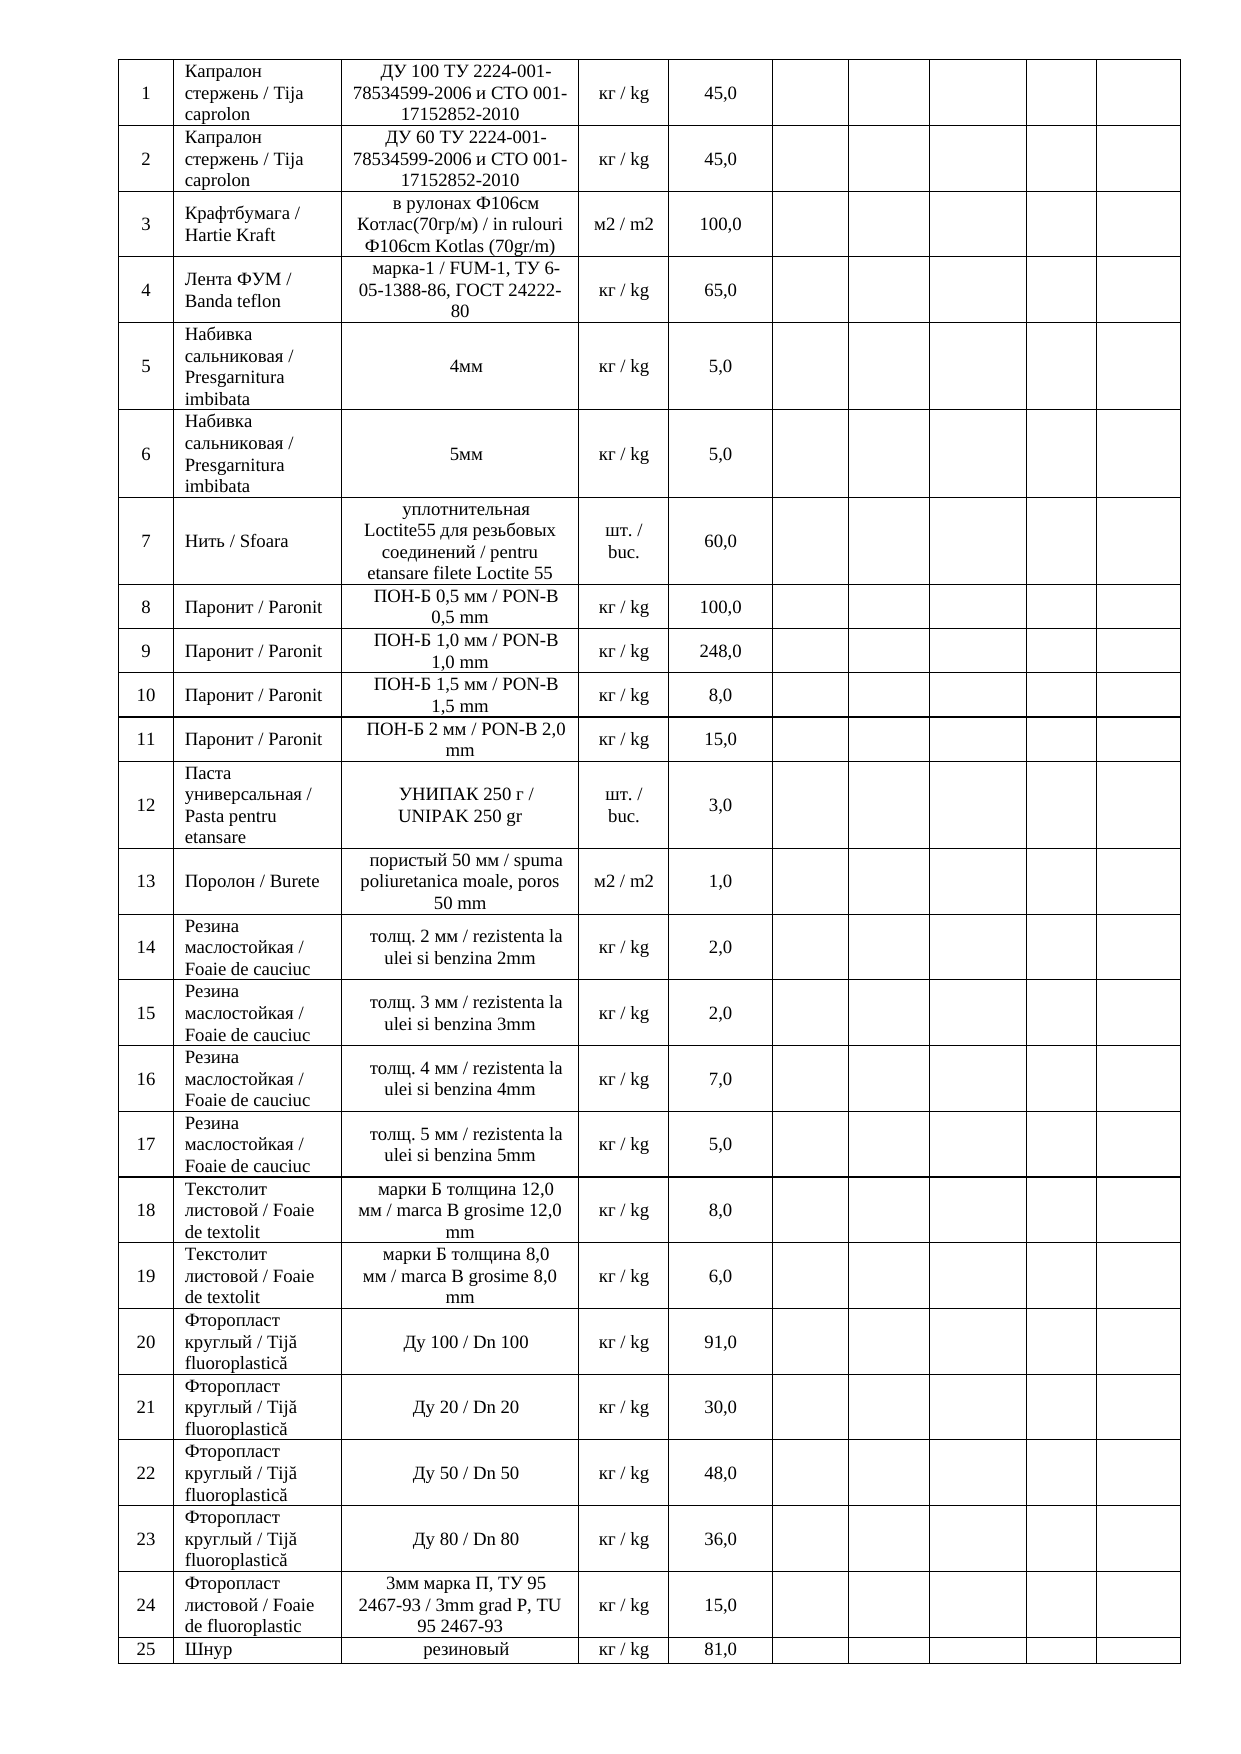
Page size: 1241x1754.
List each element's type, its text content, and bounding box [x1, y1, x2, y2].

table_cell [1027, 980, 1096, 1045]
table_cell [849, 673, 929, 716]
table_cell [1027, 1506, 1096, 1571]
table_cell [930, 762, 1026, 848]
table_cell [930, 629, 1026, 672]
table_cell 17 [119, 1112, 173, 1176]
table_cell Паронит / Paronit [174, 673, 341, 716]
table_cell толщ. 5 мм / rezistenta la ulei si benzina 5mm [342, 1112, 578, 1176]
table_cell [773, 410, 848, 497]
table_cell [930, 849, 1026, 913]
table_cell 6,0 [669, 1243, 772, 1308]
table_cell 45,0 [669, 126, 772, 191]
table_cell [930, 1046, 1026, 1111]
table_cell [930, 980, 1026, 1045]
table_cell [773, 60, 848, 125]
table_cell [1027, 1112, 1096, 1176]
table_cell толщ. 2 мм / rezistenta la ulei si benzina 2mm [342, 915, 578, 979]
table_cell [930, 323, 1026, 409]
table_cell [849, 980, 929, 1045]
table_cell марки Б толщина 8,0 мм / marca B grosime 8,0 mm [342, 1243, 578, 1308]
table_cell [1097, 585, 1180, 628]
table_cell [849, 1112, 929, 1176]
table_cell 36,0 [669, 1506, 772, 1571]
table_cell [1027, 762, 1096, 848]
table_cell ДУ 60 ТУ 2224-001-78534599-2006 и СТО 001-17152852-2010 [342, 126, 578, 191]
table_cell 19 [119, 1243, 173, 1308]
table_cell кг / kg [579, 1638, 668, 1663]
table_cell 2,0 [669, 980, 772, 1045]
table_cell Поролон / Burete [174, 849, 341, 913]
table_cell [1027, 498, 1096, 584]
table_cell [1097, 915, 1180, 979]
table_cell [930, 585, 1026, 628]
table_cell 23 [119, 1506, 173, 1571]
table_cell Фторопласт круглый / Tijă fluoroplastică [174, 1506, 341, 1571]
table_cell Капралон стержень / Tija caprolon [174, 60, 341, 125]
table_cell [1097, 762, 1180, 848]
table_cell [1027, 1178, 1096, 1242]
table_cell кг / kg [579, 1572, 668, 1637]
table_cell кг / kg [579, 323, 668, 409]
table_cell [773, 498, 848, 584]
table_cell Нить / Sfoara [174, 498, 341, 584]
table_cell [773, 1046, 848, 1111]
table_cell 7,0 [669, 1046, 772, 1111]
table_cell [773, 718, 848, 761]
table_cell 1 [119, 60, 173, 125]
table_cell 24 [119, 1572, 173, 1637]
table_cell 30,0 [669, 1375, 772, 1439]
table_cell Паронит / Paronit [174, 629, 341, 672]
table_cell [1027, 257, 1096, 322]
table_cell [930, 1243, 1026, 1308]
table_cell [1027, 629, 1096, 672]
table_cell Паронит / Paronit [174, 585, 341, 628]
table_cell [1027, 1046, 1096, 1111]
table_cell Набивка сальниковая / Presgarnitura imbibata [174, 323, 341, 409]
table_cell [773, 126, 848, 191]
table_cell кг / kg [579, 980, 668, 1045]
table_cell [849, 1375, 929, 1439]
table_cell 15,0 [669, 1572, 772, 1637]
table_cell 11 [119, 718, 173, 761]
table_cell 100,0 [669, 585, 772, 628]
table_cell 4 [119, 257, 173, 322]
table_cell уплотнительная Loctite55 для резьбовых соединений / pentru etansare filete Loctite 55 [342, 498, 578, 584]
table_cell 81,0 [669, 1638, 772, 1663]
table_cell кг / kg [579, 718, 668, 761]
table_cell 3 [119, 192, 173, 256]
table_cell [773, 629, 848, 672]
table_cell 21 [119, 1375, 173, 1439]
table_cell кг / kg [579, 1440, 668, 1505]
table_cell 4мм [342, 323, 578, 409]
table_cell кг / kg [579, 257, 668, 322]
table_cell [773, 585, 848, 628]
table_cell 5 [119, 323, 173, 409]
table_cell толщ. 3 мм / rezistenta la ulei si benzina 3mm [342, 980, 578, 1045]
table_cell 91,0 [669, 1309, 772, 1374]
table_cell [1027, 585, 1096, 628]
table_cell [930, 1572, 1026, 1637]
table_cell [1027, 126, 1096, 191]
table_cell [930, 1309, 1026, 1374]
table_cell [930, 718, 1026, 761]
table_cell Лента ФУМ / Banda teflon [174, 257, 341, 322]
table_cell 12 [119, 762, 173, 848]
table_cell [930, 1506, 1026, 1571]
table_cell Резина маслостойкая / Foaie de cauciuc [174, 1046, 341, 1111]
table_cell Ду 50 / Dn 50 [342, 1440, 578, 1505]
table_cell УНИПАК 250 г / UNIPAK 250 gr [342, 762, 578, 848]
table_cell [849, 1506, 929, 1571]
table_cell [773, 915, 848, 979]
table_cell [930, 1178, 1026, 1242]
table_cell кг / kg [579, 1178, 668, 1242]
table_cell марки Б толщина 12,0 мм / marca B grosime 12,0 mm [342, 1178, 578, 1242]
table_cell 20 [119, 1309, 173, 1374]
table_cell [849, 629, 929, 672]
table_cell [773, 673, 848, 716]
table_cell [930, 915, 1026, 979]
table_cell 13 [119, 849, 173, 913]
table_cell Ду 20 / Dn 20 [342, 1375, 578, 1439]
table_cell [930, 1638, 1026, 1663]
table_cell 10 [119, 673, 173, 716]
table_cell [773, 257, 848, 322]
table_cell Крафтбумага / Hartie Kraft [174, 192, 341, 256]
table_cell [849, 257, 929, 322]
table_cell толщ. 4 мм / rezistenta la ulei si benzina 4mm [342, 1046, 578, 1111]
table_cell 45,0 [669, 60, 772, 125]
table_cell [849, 1638, 929, 1663]
table_cell кг / kg [579, 1309, 668, 1374]
table_cell Резина маслостойкая / Foaie de cauciuc [174, 980, 341, 1045]
table_cell [773, 1375, 848, 1439]
table_cell [1027, 1309, 1096, 1374]
table_cell [773, 1572, 848, 1637]
table_cell [773, 1309, 848, 1374]
table_cell [773, 1243, 848, 1308]
table_cell [773, 1506, 848, 1571]
table_cell Паста универсальная / Pasta pentru etansare [174, 762, 341, 848]
table_cell Фторопласт круглый / Tijă fluoroplastică [174, 1440, 341, 1505]
table_cell [1097, 1243, 1180, 1308]
table_cell [930, 673, 1026, 716]
table_cell 8,0 [669, 673, 772, 716]
table_cell [849, 60, 929, 125]
table_cell кг / kg [579, 1243, 668, 1308]
table_cell [773, 323, 848, 409]
table_cell [849, 585, 929, 628]
table_cell [1097, 1638, 1180, 1663]
table_cell 15 [119, 980, 173, 1045]
table_cell [773, 1638, 848, 1663]
table_cell [1027, 915, 1096, 979]
table_cell 7 [119, 498, 173, 584]
table_cell [849, 1178, 929, 1242]
table_cell [773, 1440, 848, 1505]
table_cell [930, 1112, 1026, 1176]
table_cell кг / kg [579, 60, 668, 125]
table_cell Капралон стержень / Tija caprolon [174, 126, 341, 191]
table_cell [1027, 1243, 1096, 1308]
table_cell Текстолит листовой / Foaie de textolit [174, 1178, 341, 1242]
table_cell [773, 849, 848, 913]
table_cell [849, 1572, 929, 1637]
table_cell Резина маслостойкая / Foaie de cauciuc [174, 915, 341, 979]
table_cell [1027, 718, 1096, 761]
table_cell [930, 498, 1026, 584]
table_cell [1097, 1506, 1180, 1571]
table_cell [849, 323, 929, 409]
table_cell пористый 50 мм / spuma poliuretanica moale, poros 50 mm [342, 849, 578, 913]
table_cell кг / kg [579, 1375, 668, 1439]
table_cell [773, 192, 848, 256]
table_cell [1027, 1572, 1096, 1637]
table_cell 100,0 [669, 192, 772, 256]
table_cell [849, 1309, 929, 1374]
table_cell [174, 1638, 341, 1663]
table_cell 3мм марка П, ТУ 95 2467-93 / 3mm grad P, TU 95 2467-93 [342, 1572, 578, 1637]
table_cell [849, 192, 929, 256]
table_cell [1097, 410, 1180, 497]
table_cell 8,0 [669, 1178, 772, 1242]
table_cell 65,0 [669, 257, 772, 322]
table_cell 25 [119, 1638, 173, 1663]
table_cell шт. / buc. [579, 762, 668, 848]
table_cell [773, 1112, 848, 1176]
table_cell 8 [119, 585, 173, 628]
table_cell 5,0 [669, 410, 772, 497]
table_cell кг / kg [579, 1506, 668, 1571]
table_cell [1097, 1572, 1180, 1637]
table_cell ДУ 100 ТУ 2224-001-78534599-2006 и СТО 001-17152852-2010 [342, 60, 578, 125]
table_cell [1097, 1046, 1180, 1111]
table_cell [1097, 323, 1180, 409]
table_cell [1027, 1638, 1096, 1663]
table_cell [1097, 673, 1180, 716]
table_cell 60,0 [669, 498, 772, 584]
table_cell [1097, 1375, 1180, 1439]
table_cell [849, 1440, 929, 1505]
table_cell [1097, 980, 1180, 1045]
table_cell ПОН-Б 1,5 мм / PON-B 1,5 mm [342, 673, 578, 716]
table_cell 18 [119, 1178, 173, 1242]
table_cell в рулонах Ф106см Котлас(70гр/м) / in rulouri Ф106cm Kotlas (70gr/m) [342, 192, 578, 256]
table_cell кг / kg [579, 126, 668, 191]
table_cell [1097, 126, 1180, 191]
table_cell марка-1 / FUM-1, ТУ 6-05-1388-86, ГОСТ 24222-80 [342, 257, 578, 322]
table_cell [1027, 410, 1096, 497]
table_cell 5,0 [669, 323, 772, 409]
table_cell [1027, 323, 1096, 409]
table_cell 16 [119, 1046, 173, 1111]
table_cell 15,0 [669, 718, 772, 761]
table_cell [773, 762, 848, 848]
table_cell [930, 257, 1026, 322]
table_cell [773, 980, 848, 1045]
table_cell [849, 498, 929, 584]
table_cell [930, 126, 1026, 191]
table_cell кг / kg [579, 1046, 668, 1111]
table_cell Набивка сальниковая / Presgarnitura imbibata [174, 410, 341, 497]
table_cell [1097, 1440, 1180, 1505]
table_cell Фторопласт листовой / Foaie de fluoroplastic [174, 1572, 341, 1637]
table_cell [849, 762, 929, 848]
table_cell [1027, 1440, 1096, 1505]
table_cell [849, 1243, 929, 1308]
table_cell 2,0 [669, 915, 772, 979]
table_cell кг / kg [579, 410, 668, 497]
table_cell [1097, 629, 1180, 672]
table_cell [1097, 1309, 1180, 1374]
table_cell 2 [119, 126, 173, 191]
table_cell [1027, 192, 1096, 256]
table_cell [849, 410, 929, 497]
table_cell [930, 60, 1026, 125]
table_cell [930, 1440, 1026, 1505]
table_cell ПОН-Б 0,5 мм / PON-B 0,5 mm [342, 585, 578, 628]
table_cell Паронит / Paronit [174, 718, 341, 761]
table_cell 1,0 [669, 849, 772, 913]
table_cell ПОН-Б 1,0 мм / PON-B 1,0 mm [342, 629, 578, 672]
table_cell [849, 126, 929, 191]
table_cell Ду 100 / Dn 100 [342, 1309, 578, 1374]
table_cell [849, 718, 929, 761]
table_cell кг / kg [579, 673, 668, 716]
table_cell [1097, 718, 1180, 761]
table_cell кг / kg [579, 915, 668, 979]
table_cell 9 [119, 629, 173, 672]
table_cell [773, 1178, 848, 1242]
table_cell 3,0 [669, 762, 772, 848]
table_cell кг / kg [579, 585, 668, 628]
table_cell 5,0 [669, 1112, 772, 1176]
table_cell м2 / m2 [579, 192, 668, 256]
table_cell [849, 915, 929, 979]
table_cell [1027, 849, 1096, 913]
table_cell кг / kg [579, 629, 668, 672]
table_cell Фторопласт круглый / Tijă fluoroplastică [174, 1375, 341, 1439]
table_cell Фторопласт круглый / Tijă fluoroplastică [174, 1309, 341, 1374]
table_cell кг / kg [579, 1112, 668, 1176]
table_cell [1097, 1178, 1180, 1242]
table_cell 6 [119, 410, 173, 497]
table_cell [342, 1638, 578, 1663]
table_cell [930, 410, 1026, 497]
table_cell [849, 1046, 929, 1111]
table_cell Ду 80 / Dn 80 [342, 1506, 578, 1571]
table_cell шт. / buc. [579, 498, 668, 584]
table_cell 5мм [342, 410, 578, 497]
table_cell 22 [119, 1440, 173, 1505]
table_cell [930, 1375, 1026, 1439]
table_cell м2 / m2 [579, 849, 668, 913]
table_cell [1027, 1375, 1096, 1439]
table_cell [1027, 673, 1096, 716]
table_cell [1097, 498, 1180, 584]
table_cell [1097, 60, 1180, 125]
table_cell [1097, 192, 1180, 256]
table_cell [1097, 257, 1180, 322]
table_cell 248,0 [669, 629, 772, 672]
table_cell [849, 849, 929, 913]
table_cell 48,0 [669, 1440, 772, 1505]
table_cell [1097, 849, 1180, 913]
table_cell [1097, 1112, 1180, 1176]
table_cell [1027, 60, 1096, 125]
table_cell Резина маслостойкая / Foaie de cauciuc [174, 1112, 341, 1176]
table_cell Текстолит листовой / Foaie de textolit [174, 1243, 341, 1308]
table_cell ПОН-Б 2 мм / PON-B 2,0 mm [342, 718, 578, 761]
table_cell [930, 192, 1026, 256]
table_cell 14 [119, 915, 173, 979]
